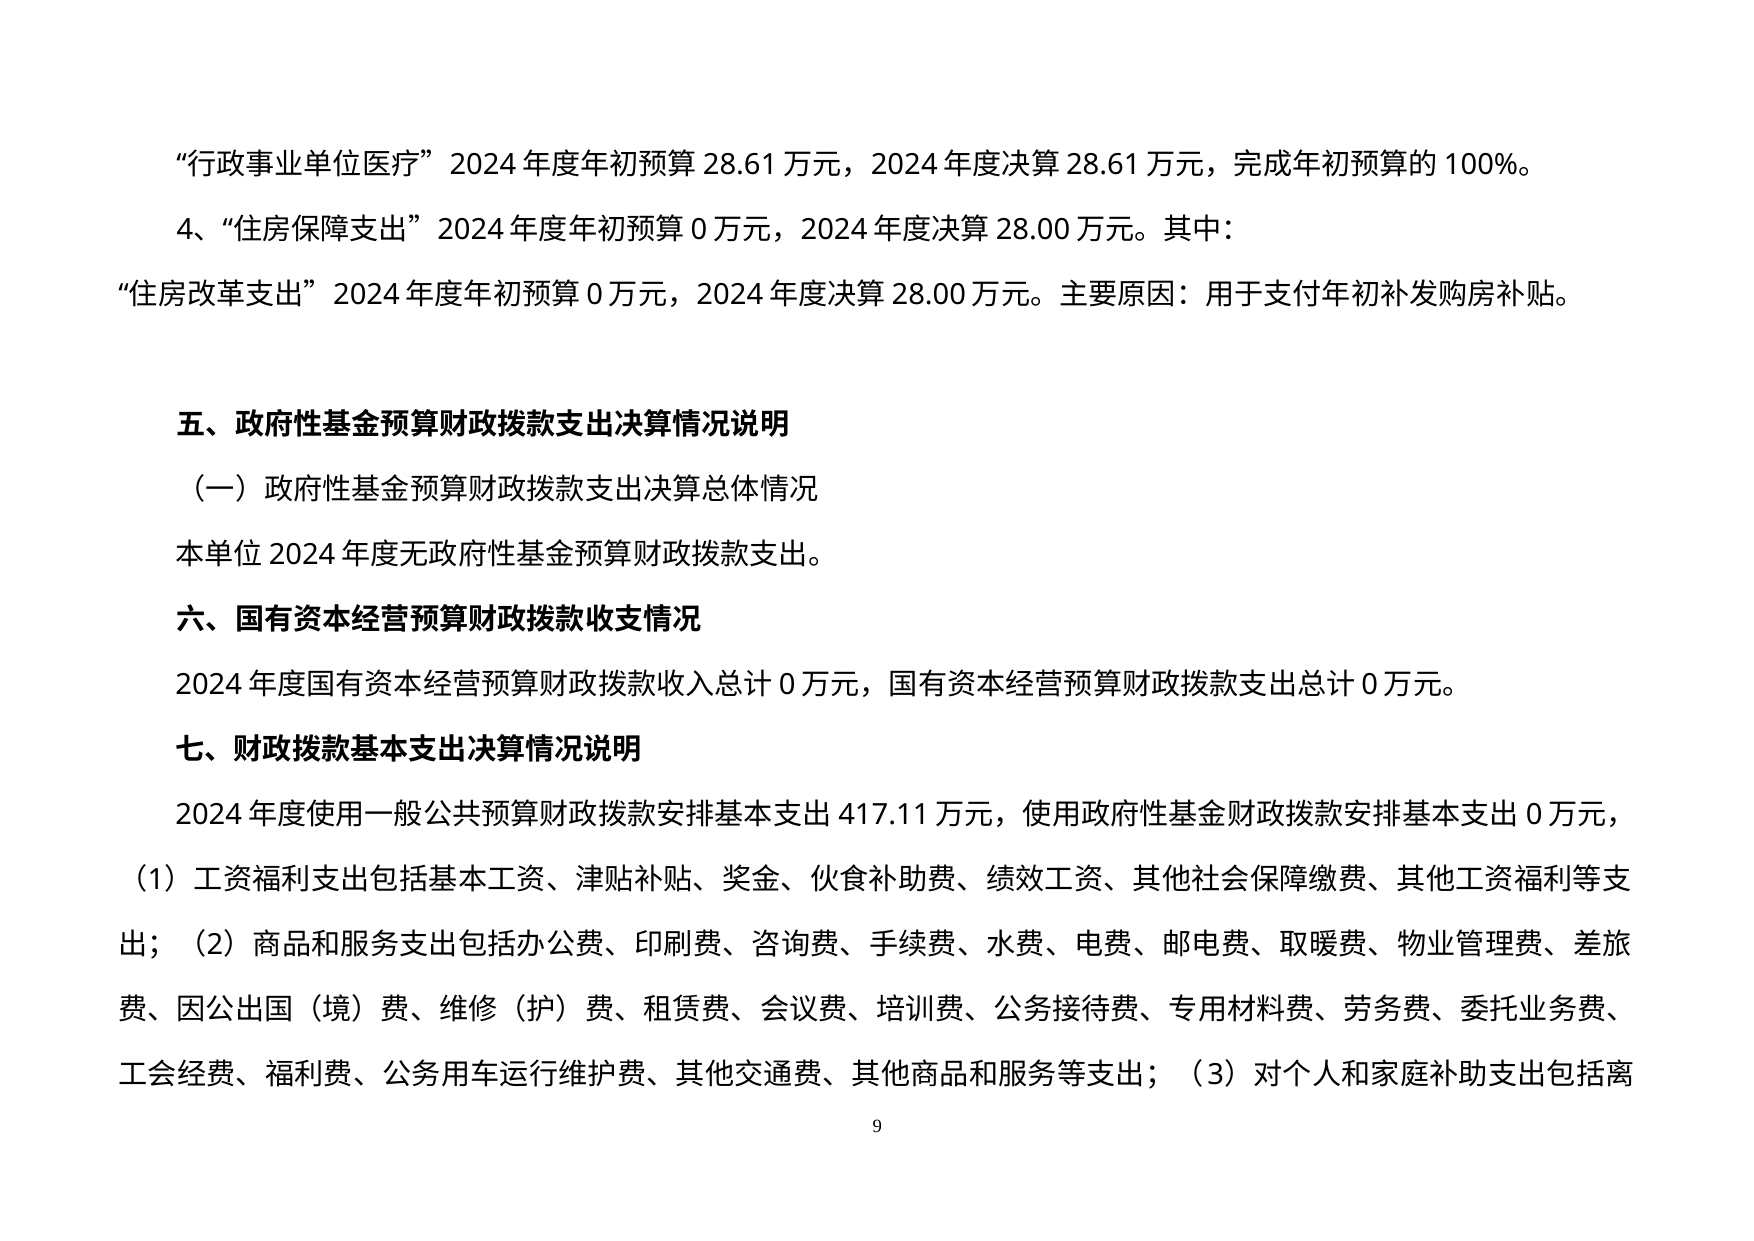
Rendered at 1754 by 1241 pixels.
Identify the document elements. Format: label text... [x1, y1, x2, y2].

text 七、财政拨款基本支出决算情况说明 [118, 714, 1636, 779]
list “行政事业单位医疗”2024年度年初预算28.61万元，2024年度决算28.61万元，完成年初预算的100%。 [176, 129, 1636, 194]
text 五、政府性基金预算财政拨款支出决算情况说明 [118, 389, 1636, 454]
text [118, 779, 1636, 1104]
text 本单位2024年度无政府性基金预算财政拨款支出。 [118, 519, 1636, 584]
list “住房改革支出”2024年度年初预算0万元，2024年度决算28.00万元。主要原因：用于支付年初补发购房补贴。 [118, 259, 1636, 324]
text 六、国有资本经营预算财政拨款收支情况 [118, 584, 1636, 649]
list “住房保障支出”2024年度年初预算0万元，2024年度决算28.00万元。其中： [118, 194, 1636, 259]
text 2024年度国有资本经营预算财政拨款收入总计0万元，国有资本经营预算财政拨款支出总计0万元。 [118, 649, 1636, 714]
text （一）政府性基金预算财政拨款支出决算总体情况 [118, 454, 1636, 519]
